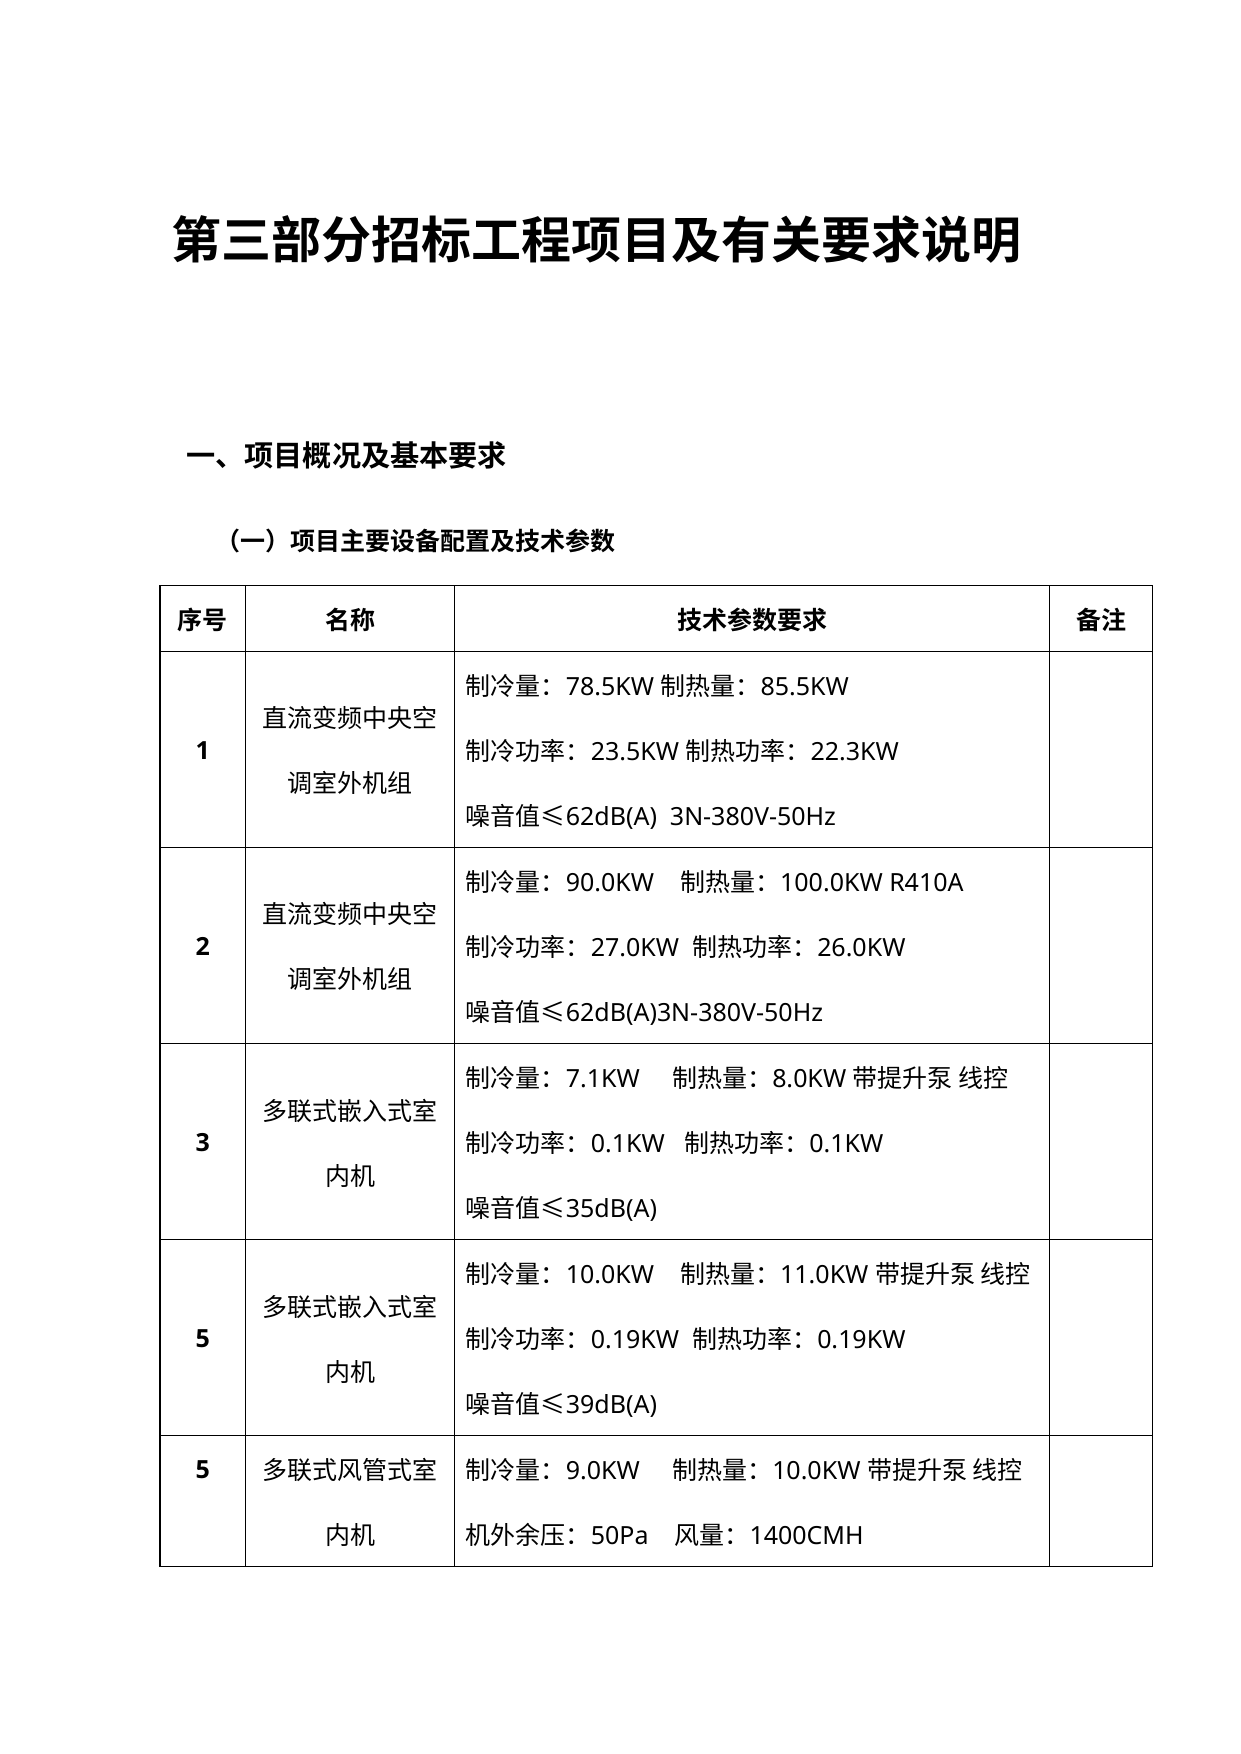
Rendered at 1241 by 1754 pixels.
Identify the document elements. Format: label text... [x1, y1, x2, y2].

table_cell 名称 [246, 586, 454, 651]
table_cell [1050, 1436, 1152, 1566]
table_cell [1050, 1240, 1152, 1435]
table_cell 3 [161, 1044, 245, 1239]
subtitle 第三部分招标工程项目及有关要求说明 [171, 187, 1092, 285]
table_cell 1 [161, 652, 245, 847]
table_cell 制冷量：78.5KW 制热量：85.5KW 制冷功率：23.5KW 制热功率：22.3KW 噪音值≤62dB(A) 3N-380V-50Hz [455, 652, 1049, 847]
table_cell 2 [161, 848, 245, 1043]
table_cell 多联式嵌入式室内机 [246, 1240, 454, 1435]
table_cell 备注 [1050, 586, 1152, 651]
table_cell [1050, 1044, 1152, 1239]
table_cell 制冷量：10.0KW 制热量：11.0KW 带提升泵 线控 制冷功率：0.19KW 制热功率：0.19KW 噪音值≤39dB(A) [455, 1240, 1049, 1435]
table_cell 5 [161, 1436, 245, 1566]
table_cell 制冷量：90.0KW 制热量：100.0KW R410A 制冷功率：27.0KW 制热功率：26.0KW 噪音值≤62dB(A)3N-380V-50Hz [455, 848, 1049, 1043]
table_cell 制冷量：7.1KW 制热量：8.0KW 带提升泵 线控 制冷功率：0.1KW 制热功率：0.1KW 噪音值≤35dB(A) [455, 1044, 1049, 1239]
table_cell 多联式嵌入式室内机 [246, 1044, 454, 1239]
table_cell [455, 1436, 1049, 1566]
table_cell 直流变频中央空调室外机组 [246, 848, 454, 1043]
table_cell 序号 [161, 586, 245, 651]
table_cell 直流变频中央空调室外机组 [246, 652, 454, 847]
table_cell [1050, 652, 1152, 847]
table_cell 5 [161, 1240, 245, 1435]
table_header 一、项目概况及基本要求 （一）项目主要设备配置及技术参数 [160, 421, 1152, 585]
table_cell 多联式风管式室内机 [246, 1436, 454, 1566]
table_cell 技术参数要求 [455, 586, 1049, 651]
table_cell [1050, 848, 1152, 1043]
